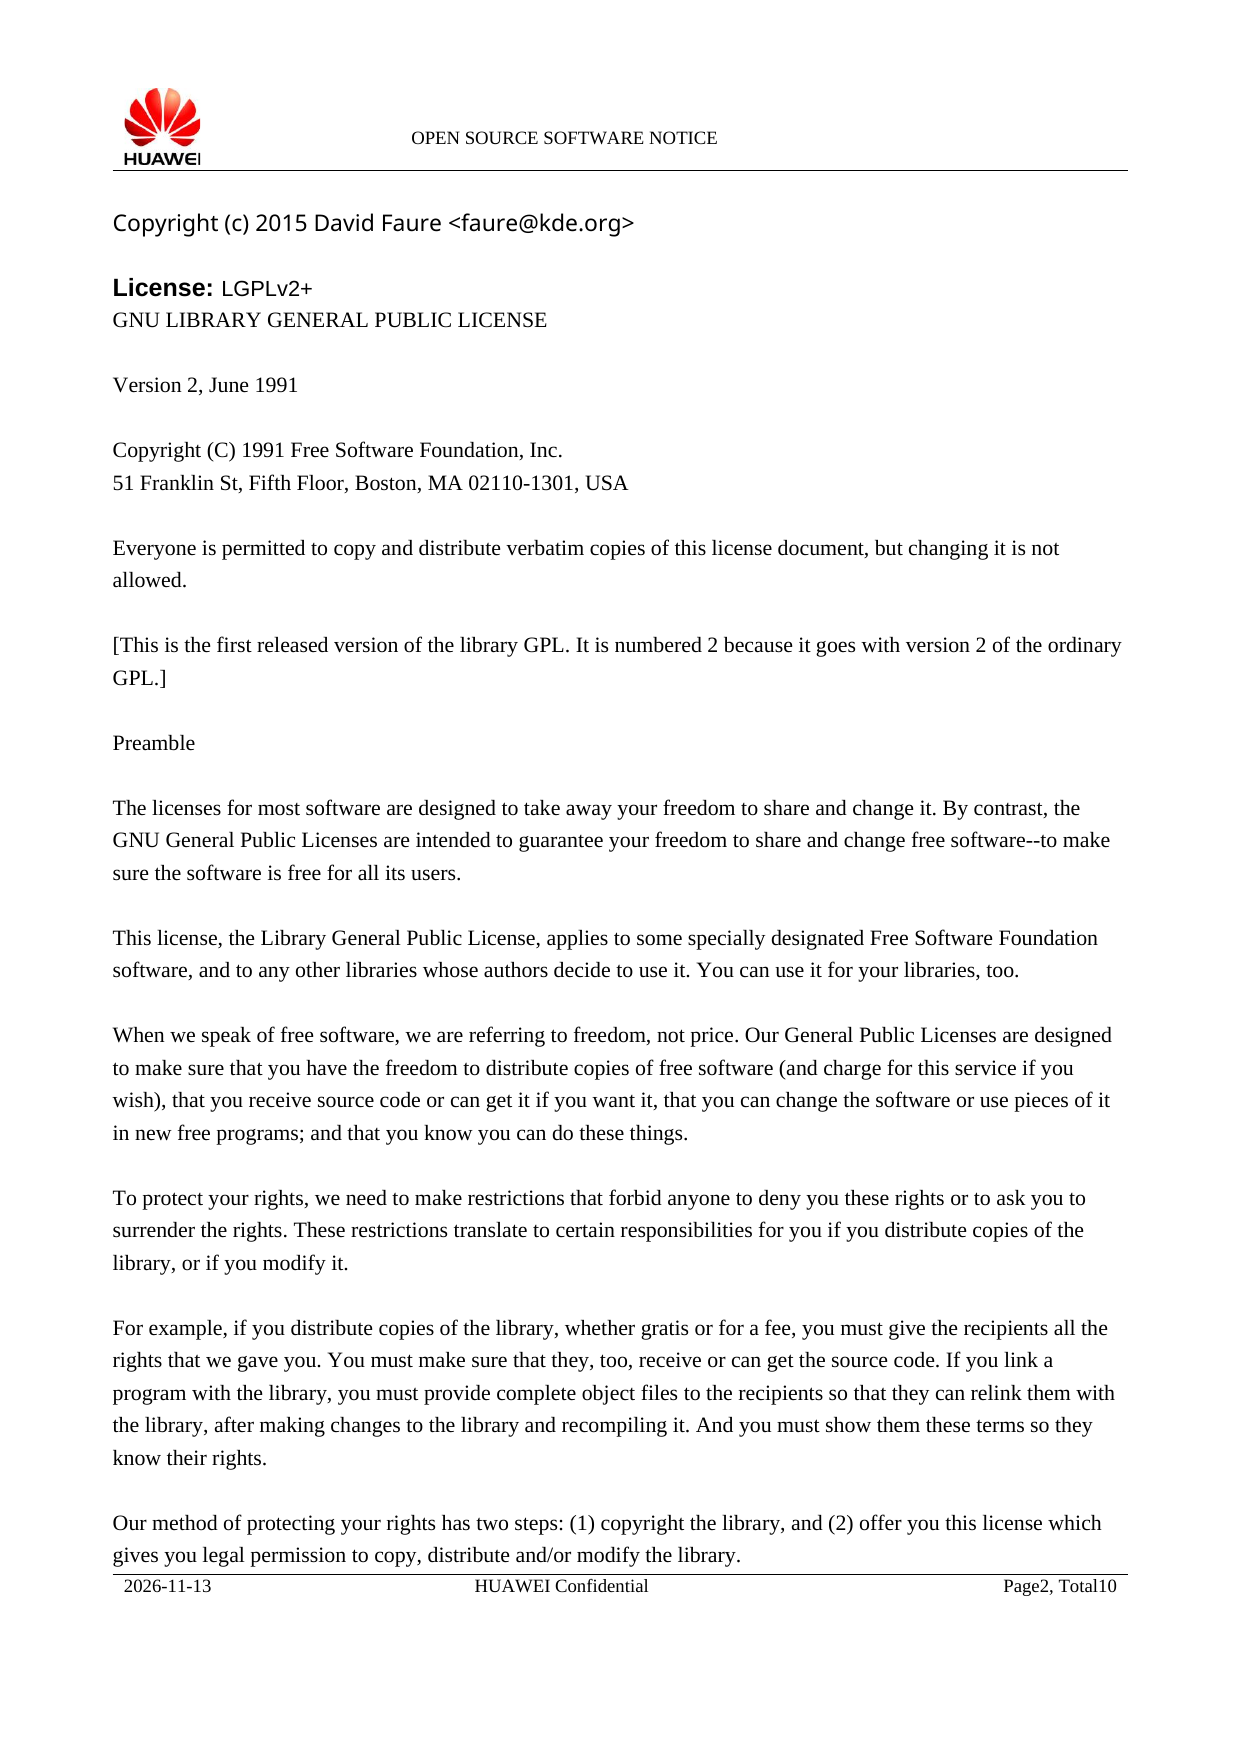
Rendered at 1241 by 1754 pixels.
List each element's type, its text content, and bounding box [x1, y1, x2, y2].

picture [124, 88, 201, 165]
text License: LGPLv2+ [112, 271, 1128, 304]
